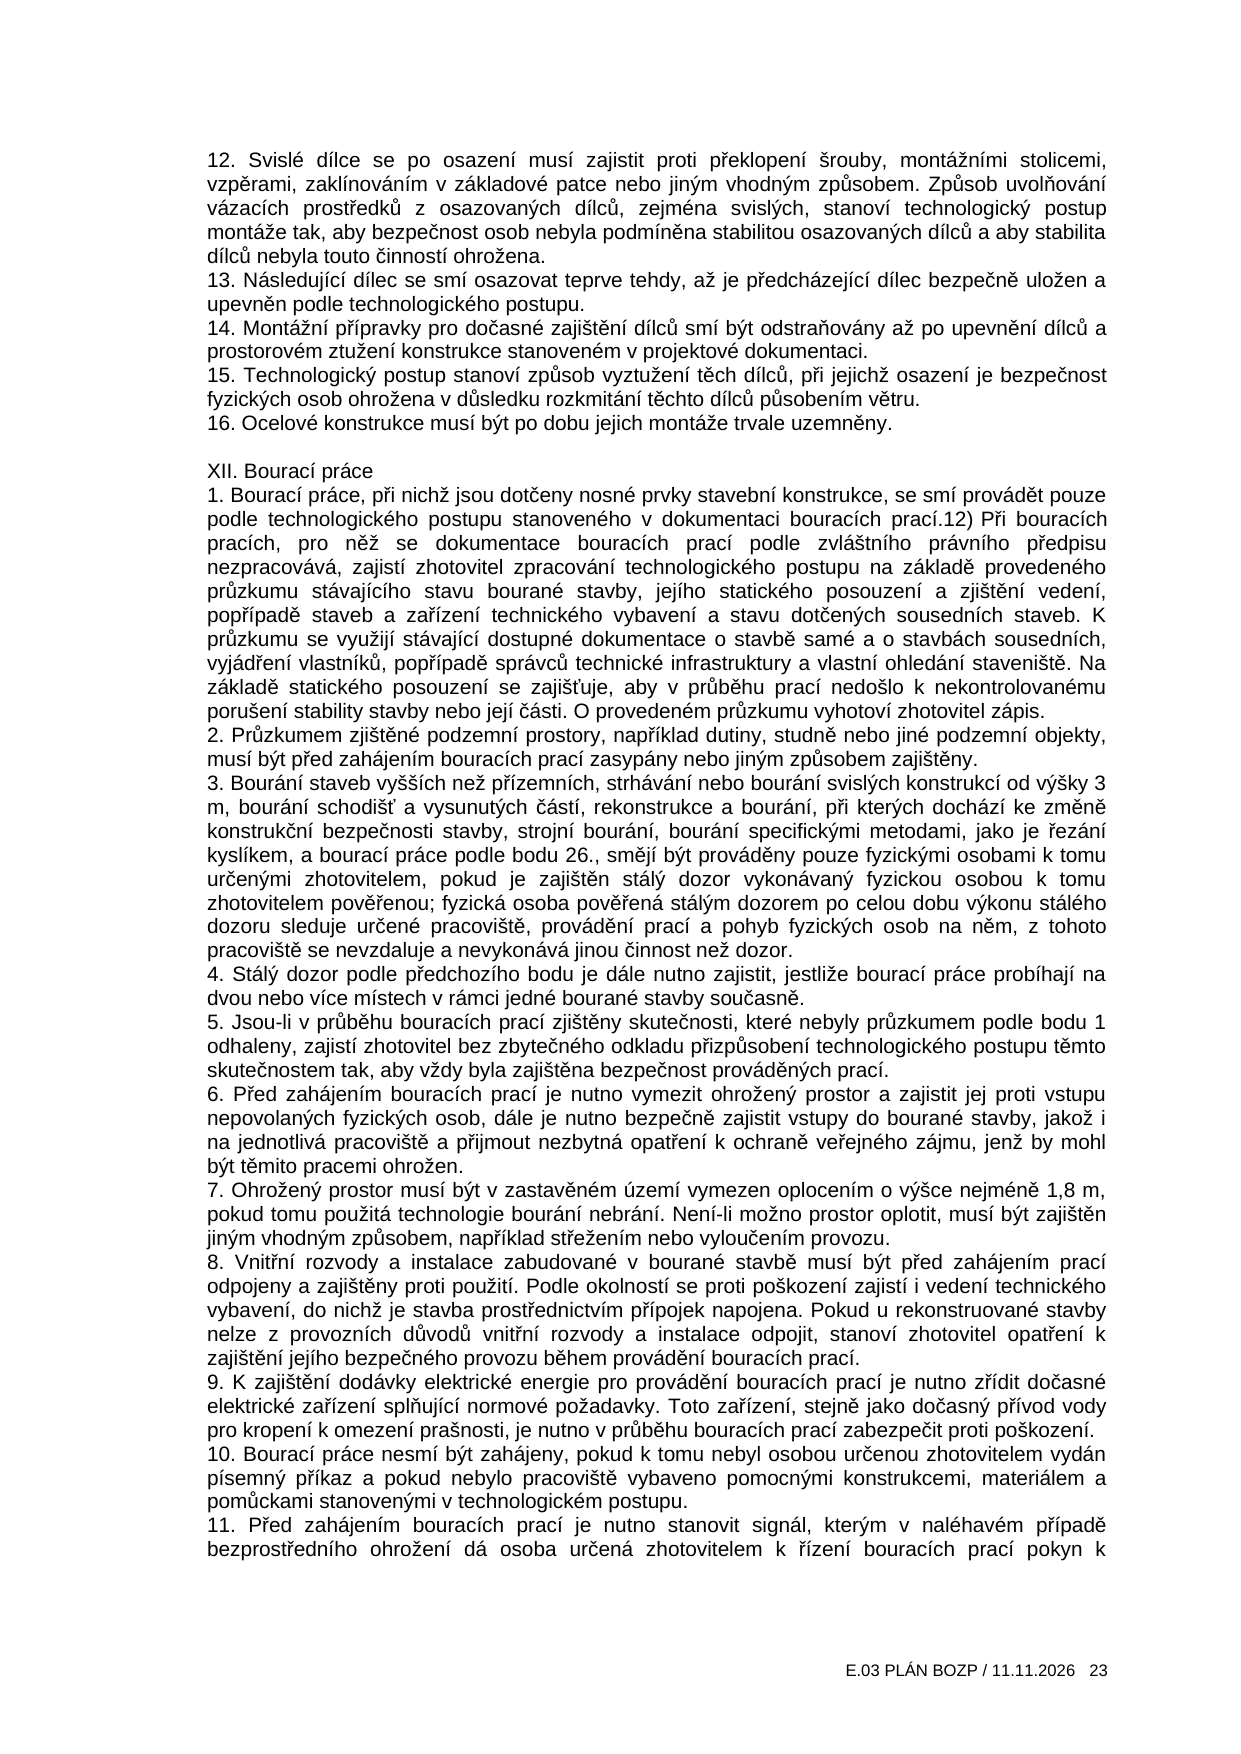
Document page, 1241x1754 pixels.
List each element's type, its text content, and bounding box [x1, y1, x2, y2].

text 10. Bourací práce nesmí být zahájeny, pokud k tomu nebyl osobou určenou zhotovitelem vydán písemný příkaz a pokud nebylo pracoviště vybaveno pomocnými konstrukcemi, materiálem a pomůckami stanovenými v technologickém postupu. [207, 1441, 1107, 1513]
text 5. Jsou-li v průběhu bouracích prací zjištěny skutečnosti, které nebyly průzkumem podle bodu 1 odhaleny, zajistí zhotovitel bez zbytečného odkladu přizpůsobení technologického postupu těmto skutečnostem tak, aby vždy byla zajištěna bezpečnost prováděných prací. [207, 1010, 1107, 1082]
text 8. Vnitřní rozvody a instalace zabudované v bourané stavbě musí být před zahájením prací odpojeny a zajištěny proti použití. Podle okolností se proti poškození zajistí i vedení technického vybavení, do nichž je stavba prostřednictvím přípojek napojena. Pokud u rekonstruované stavby nelze z provozních důvodů vnitřní rozvody a instalace odpojit, stanoví zhotovitel opatření k zajištění jejího bezpečného provozu během provádění bouracích prací. [207, 1250, 1107, 1369]
text 16. Ocelové konstrukce musí být po dobu jejich montáže trvale uzemněny. [207, 411, 1107, 435]
text 9. K zajištění dodávky elektrické energie pro provádění bouracích prací je nutno zřídit dočasné elektrické zařízení splňující normové požadavky. Toto zařízení, stejně jako dočasný přívod vody pro kropení k omezení prašnosti, je nutno v průběhu bouracích prací zabezpečit proti poškození. [207, 1369, 1107, 1441]
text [207, 1513, 1107, 1561]
text 12. Svislé dílce se po osazení musí zajistit proti překlopení šrouby, montážními stolicemi, vzpěrami, zaklínováním v základové patce nebo jiným vhodným způsobem. Způsob uvolňování vázacích prostředků z osazovaných dílců, zejména svislých, stanoví technologický postup montáže tak, aby bezpečnost osob nebyla podmíněna stabilitou osazovaných dílců a aby stabilita dílců nebyla touto činností ohrožena. [207, 148, 1107, 267]
text 15. Technologický postup stanoví způsob vyztužení těch dílců, při jejichž osazení je bezpečnost fyzických osob ohrožena v důsledku rozkmitání těchto dílců působením větru. [207, 363, 1107, 411]
text 13. Následující dílec se smí osazovat teprve tehdy, až je předcházející dílec bezpečně uložen a upevněn podle technologického postupu. [207, 267, 1107, 315]
text 4. Stálý dozor podle předchozího bodu je dále nutno zajistit, jestliže bourací práce probíhají na dvou nebo více místech v rámci jedné bourané stavby současně. [207, 962, 1107, 1010]
text 2. Průzkumem zjištěné podzemní prostory, například dutiny, studně nebo jiné podzemní objekty, musí být před zahájením bouracích prací zasypány nebo jiným způsobem zajištěny. [207, 723, 1107, 771]
text 7. Ohrožený prostor musí být v zastavěném území vymezen oplocením o výšce nejméně 1,8 m, pokud tomu použitá technologie bourání nebrání. Není-li možno prostor oplotit, musí být zajištěn jiným vhodným způsobem, například střežením nebo vyloučením provozu. [207, 1178, 1107, 1250]
text 14. Montážní přípravky pro dočasné zajištění dílců smí být odstraňovány až po upevnění dílců a prostorovém ztužení konstrukce stanoveném v projektové dokumentaci. [207, 315, 1107, 363]
text XII. Bourací práce [207, 459, 1107, 483]
text 1. Bourací práce, při nichž jsou dotčeny nosné prvky stavební konstrukce, se smí provádět pouze podle technologického postupu stanoveného v dokumentaci bouracích prací.12) Při bouracích pracích, pro něž se dokumentace bouracích prací podle zvláštního právního předpisu nezpracovává, zajistí zhotovitel zpracování technologického postupu na základě provedeného průzkumu stávajícího stavu bourané stavby, jejího statického posouzení a zjištění vedení, popřípadě staveb a zařízení technického vybavení a stavu dotčených sousedních staveb. K průzkumu se využijí stávající dostupné dokumentace o stavbě samé a o stavbách sousedních, vyjádření vlastníků, popřípadě správců technické infrastruktury a vlastní ohledání staveniště. Na základě statického posouzení se zajišťuje, aby v průběhu prací nedošlo k nekontrolovanému porušení stability stavby nebo její části. O provedeném průzkumu vyhotoví zhotovitel zápis. [207, 483, 1107, 723]
text 3. Bourání staveb vyšších než přízemních, strhávání nebo bourání svislých konstrukcí od výšky 3 m, bourání schodišť a vysunutých částí, rekonstrukce a bourání, při kterých dochází ke změně konstrukční bezpečnosti stavby, strojní bourání, bourání specifickými metodami, jako je řezání kyslíkem, a bourací práce podle bodu 26., smějí být prováděny pouze fyzickými osobami k tomu určenými zhotovitelem, pokud je zajištěn stálý dozor vykonávaný fyzickou osobou k tomu zhotovitelem pověřenou; fyzická osoba pověřená stálým dozorem po celou dobu výkonu stálého dozoru sleduje určené pracoviště, provádění prací a pohyb fyzických osob na něm, z tohoto pracoviště se nevzdaluje a nevykonává jinou činnost než dozor. [207, 771, 1107, 962]
text 6. Před zahájením bouracích prací je nutno vymezit ohrožený prostor a zajistit jej proti vstupu nepovolaných fyzických osob, dále je nutno bezpečně zajistit vstupy do bourané stavby, jakož i na jednotlivá pracoviště a přijmout nezbytná opatření k ochraně veřejného zájmu, jenž by mohl být těmito pracemi ohrožen. [207, 1082, 1107, 1178]
